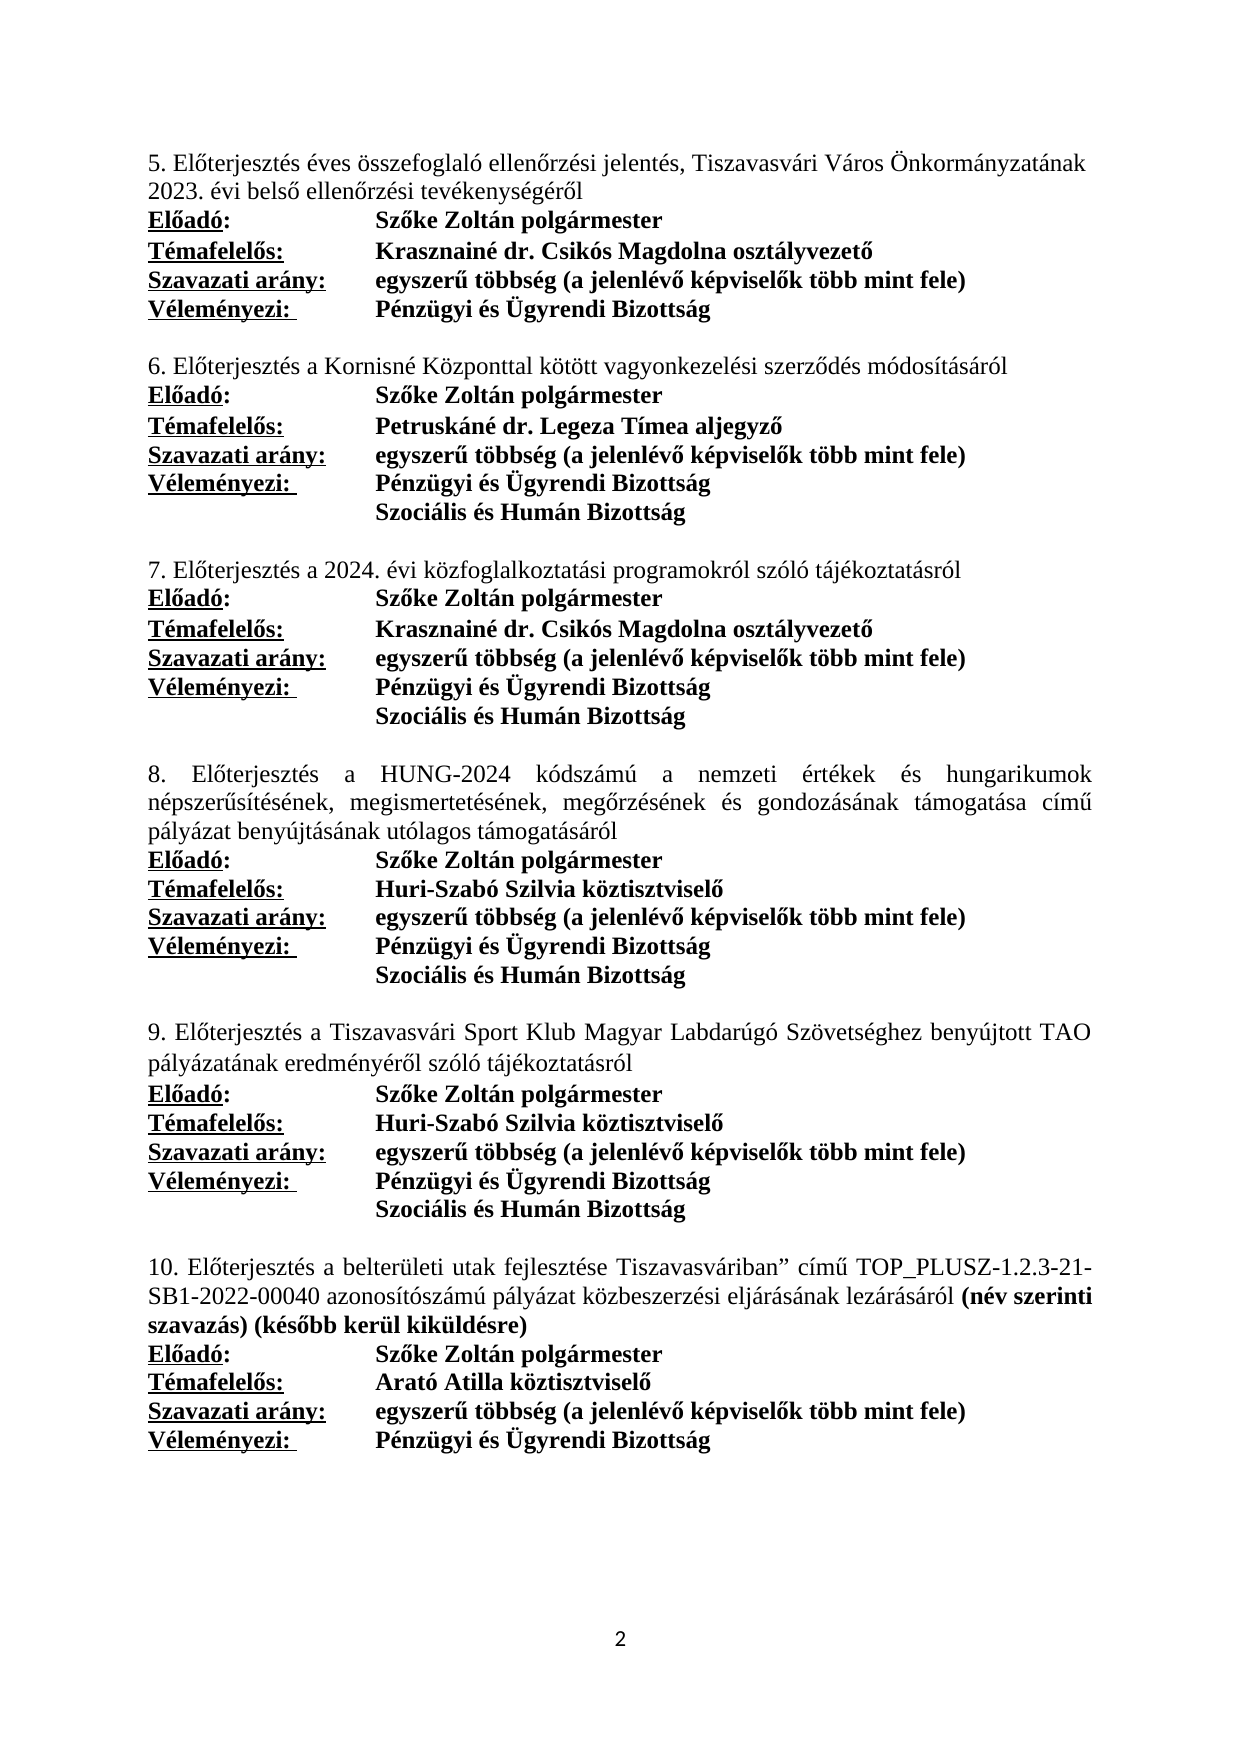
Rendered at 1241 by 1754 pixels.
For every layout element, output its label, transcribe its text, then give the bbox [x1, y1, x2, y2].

text Véleményezi: Pénzügyi és Ügyrendi Bizottság [148, 1425, 1093, 1454]
text Véleményezi: Pénzügyi és Ügyrendi Bizottság [148, 294, 1093, 322]
text Témafelelős: Petruskáné dr. Legeza Tímea aljegyző [148, 411, 1093, 440]
text Szociális és Humán Bizottság [295, 701, 1093, 729]
text 6. Előterjesztés a Kornisné Központtal kötött vagyonkezelési szerződés módosításáról [148, 351, 1093, 380]
text Szavazati arány: egyszerű többség (a jelenlévő képviselők több mint fele) [148, 265, 1093, 294]
text Témafelelős: Huri-Szabó Szilvia köztisztviselő [148, 874, 1093, 902]
text 9. Előterjesztés a Tiszavasvári Sport Klub Magyar Labdarúgó Szövetséghez benyújtott TAO pályázatának eredményéről szóló tájékoztatásról [148, 1017, 1093, 1077]
text Témafelelős: Krasznainé dr. Csikós Magdolna osztályvezető [148, 236, 1093, 265]
text Véleményezi: Pénzügyi és Ügyrendi Bizottság [148, 1166, 1093, 1194]
text Szavazati arány: egyszerű többség (a jelenlévő képviselők több mint fele) [148, 1396, 1093, 1425]
text Előadó: Szőke Zoltán polgármester [148, 583, 1093, 612]
text Előadó: Szőke Zoltán polgármester [148, 1079, 1093, 1108]
text Szavazati arány: egyszerű többség (a jelenlévő képviselők több mint fele) [148, 643, 1093, 672]
text Témafelelős: Huri-Szabó Szilvia köztisztviselő [148, 1108, 1093, 1137]
text Szavazati arány: egyszerű többség (a jelenlévő képviselők több mint fele) [148, 440, 1093, 468]
text Szociális és Humán Bizottság [295, 497, 1093, 526]
text Előadó: Szőke Zoltán polgármester [148, 380, 1093, 409]
text Szociális és Humán Bizottság [295, 960, 1093, 989]
text Szociális és Humán Bizottság [295, 1194, 1093, 1223]
text 2023. évi belső ellenőrzési tevékenységéről [148, 176, 1093, 205]
text Témafelelős: Krasznainé dr. Csikós Magdolna osztályvezető [148, 614, 1093, 643]
text Véleményezi: Pénzügyi és Ügyrendi Bizottság [148, 931, 1093, 960]
text Előadó: Szőke Zoltán polgármester [148, 205, 1093, 234]
text Előadó: Szőke Zoltán polgármester [148, 1339, 1093, 1367]
text Véleményezi: Pénzügyi és Ügyrendi Bizottság [148, 672, 1093, 701]
text 5. Előterjesztés éves összefoglaló ellenőrzési jelentés, Tiszavasvári Város Önkormányzatának [148, 148, 1093, 176]
text Témafelelős: Arató Atilla köztisztviselő [148, 1367, 1093, 1396]
text Szavazati arány: egyszerű többség (a jelenlévő képviselők több mint fele) [148, 1137, 1093, 1166]
text 10. Előterjesztés a belterületi utak fejlesztése Tiszavasváriban” című TOP_PLUSZ-1.2.3-21-SB1-2022-00040 azonosítószámú pályázat közbeszerzési eljárásának lezárásáról (név szerinti szavazás) (később kerül kiküldésre) [148, 1252, 1093, 1339]
text 7. Előterjesztés a 2024. évi közfoglalkoztatási programokról szóló tájékoztatásról [148, 555, 1093, 583]
subtitle 8. Előterjesztés a HUNG-2024 kódszámú a nemzeti értékek és hungarikumok népszerűsítésének, megismertetésének, megőrzésének és gondozásának támogatása című pályázat benyújtásának utólagos támogatásáról [148, 759, 1093, 845]
text Szavazati arány: egyszerű többség (a jelenlévő képviselők több mint fele) [148, 902, 1093, 931]
text Véleményezi: Pénzügyi és Ügyrendi Bizottság [148, 468, 1093, 497]
text Előadó: Szőke Zoltán polgármester [148, 845, 1093, 874]
